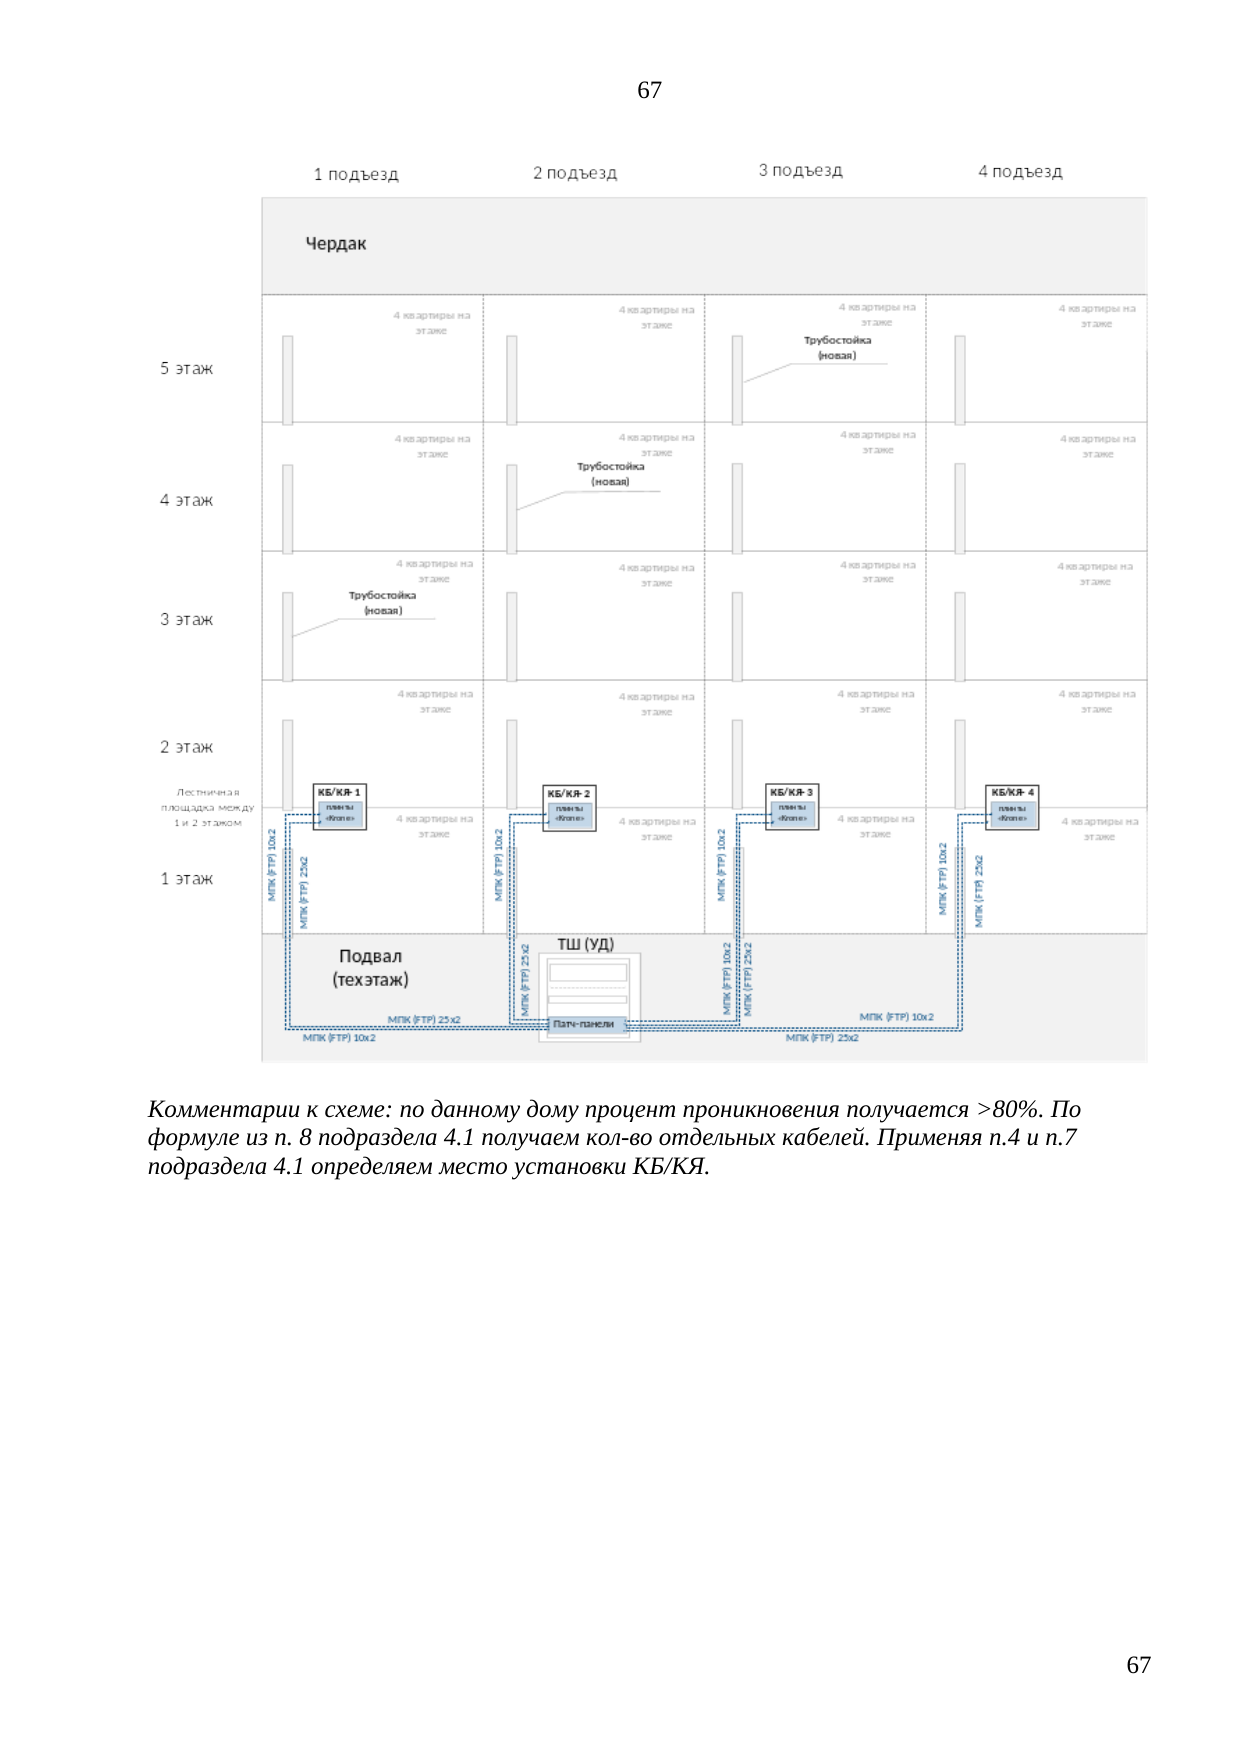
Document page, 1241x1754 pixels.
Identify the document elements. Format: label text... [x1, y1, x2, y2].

text Комментарии к схеме: по данному дому процент проникновения получается >80%. По формуле из п. 8 подраздела 4.1 получаем кол-во отдельных кабелей. Применяя п.4 и п.7 подраздела 4.1 определяем место установки КБ/КЯ. [148, 1094, 1152, 1180]
